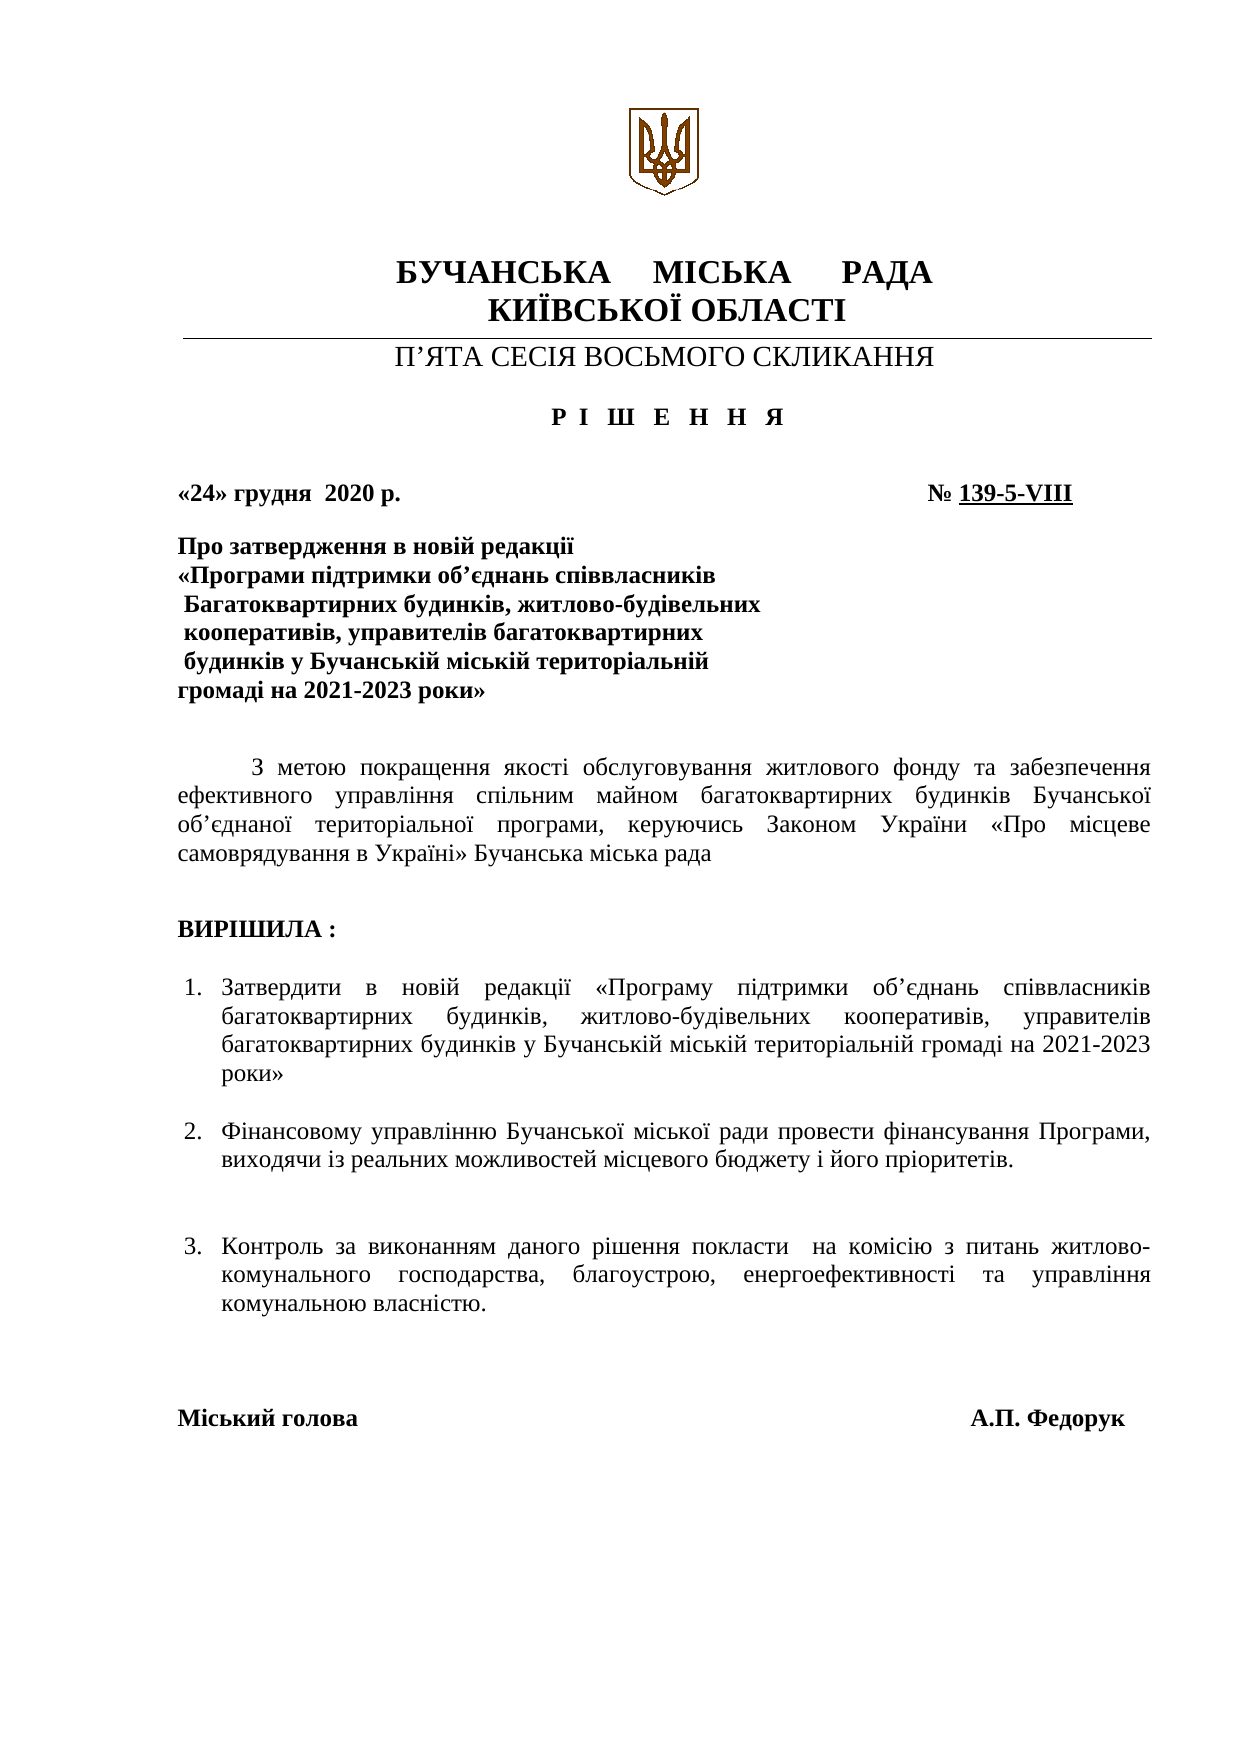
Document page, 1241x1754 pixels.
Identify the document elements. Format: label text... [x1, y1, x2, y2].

subtitle Затвердити в новій редакції «Програму підтримки об’єднань співвласників багатоквартирних будинків, житлово-будівельних кооперативів, управителів багатоквартирних будинків у Бучанській міській територіальній громаді на 2021-2023 роки» [183, 972, 1152, 1087]
subtitle КИЇВСЬКОЇ ОБЛАСТІ [183, 291, 1152, 329]
list Фінансовому управлінню Бучанської міської ради провести фінансування Програми, виходячи із реальних можливостей місцевого бюджету і його пріоритетів. [183, 1116, 1152, 1173]
subtitle БУЧАНСЬКА МІСЬКА РАДА [177, 252, 1152, 291]
subtitle ВИРІШИЛА : [177, 914, 1152, 943]
list Контроль за виконанням даного рішення покласти на комісію з питань житлово-комунального господарства, благоустрою, енергоефективності та управління комунальною власністю. [183, 1231, 1152, 1317]
subtitle Р І Ш Е Н Н Я [183, 402, 1152, 431]
text кооперативів, управителів багатоквартирних [177, 617, 1152, 646]
text П’ЯТА СЕСІЯ ВОСЬМОГО СКЛИКАННЯ [177, 339, 1152, 373]
subtitle Багатоквартирних будинків, житлово-будівельних [177, 589, 1152, 617]
subtitle Міський голова А.П. Федорук [177, 1403, 1152, 1489]
text будинків у Бучанській міській територіальній [177, 646, 1152, 675]
picture [622, 102, 707, 200]
subtitle «24» грудня 2020 р. № 139-5-VIII [177, 478, 1152, 507]
subtitle З метою покращення якості обслуговування житлового фонду та забезпечення ефективного управління спільним майном багатоквартирних будинків Бучанської об’єднаної територіальної програми, керуючись Законом України «Про місцеве самоврядування в Україні» Бучанська міська рада [177, 752, 1152, 867]
subtitle Про затвердження в новій редакції [177, 531, 1152, 560]
text громаді на 2021-2023 роки» [177, 675, 1152, 704]
subtitle «Програми підтримки об’єднань співвласників [177, 560, 1152, 589]
